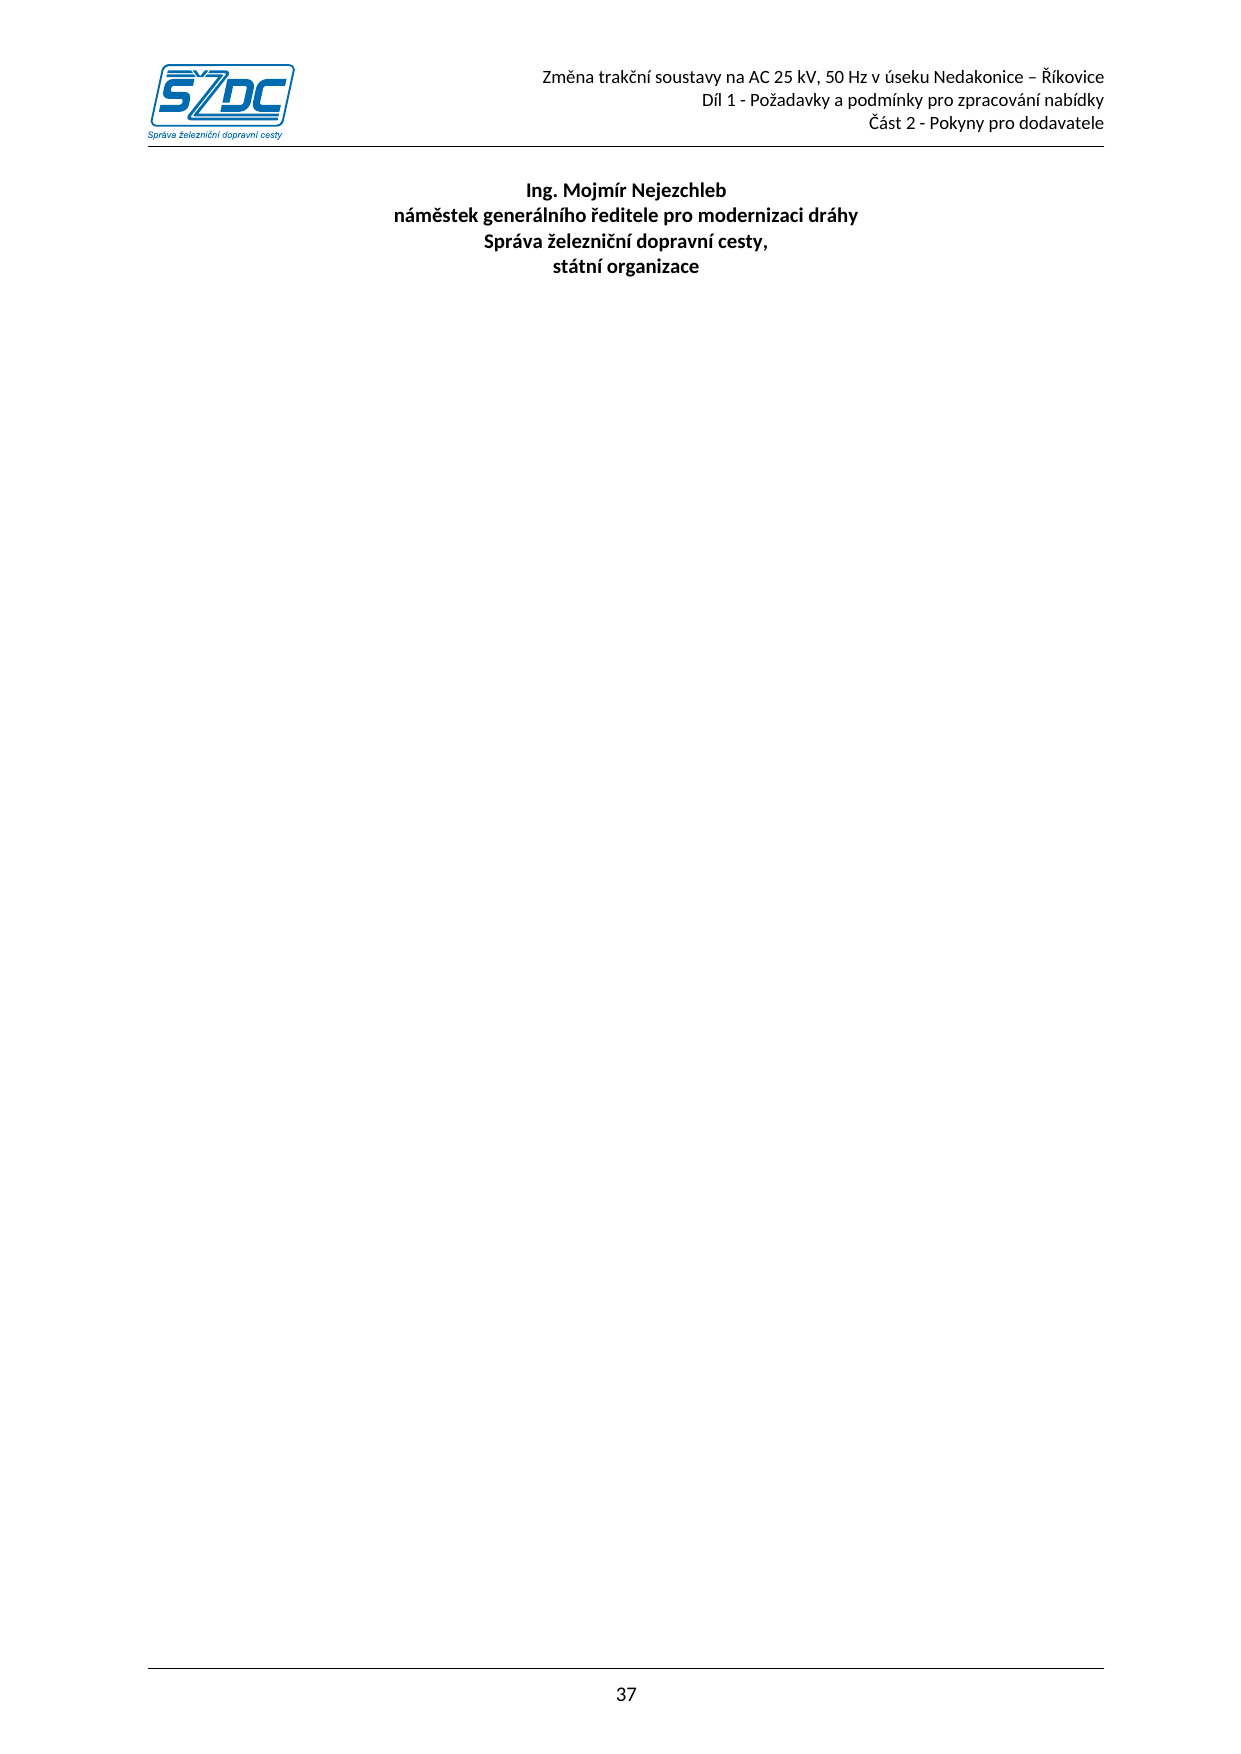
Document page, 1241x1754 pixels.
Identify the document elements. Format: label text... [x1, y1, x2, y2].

table_cell náměstek generálního ředitele pro modernizaci dráhy [136, 203, 1116, 228]
table_cell Správa železniční dopravní cesty, státní organizace [136, 228, 1116, 279]
table_cell Ing. Mojmír Nejezchleb [136, 177, 1116, 203]
